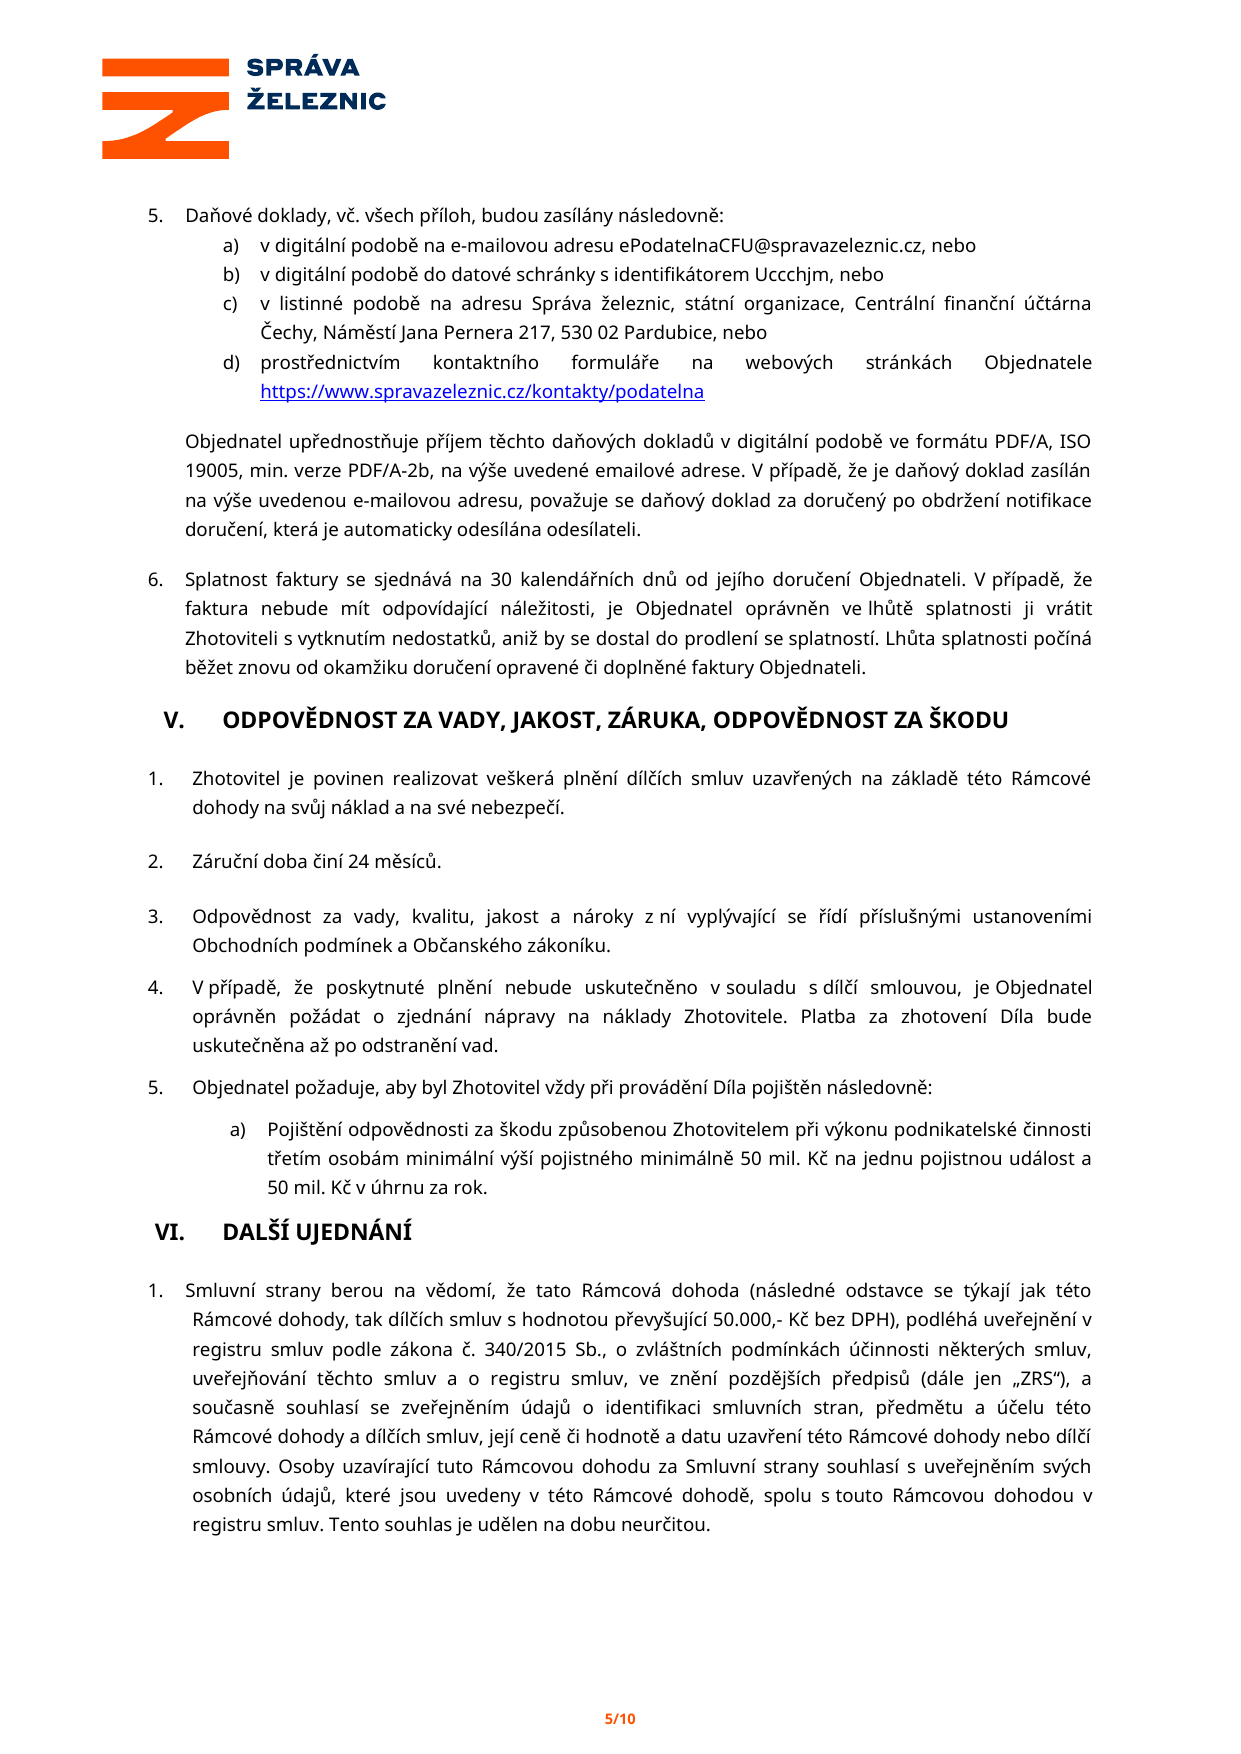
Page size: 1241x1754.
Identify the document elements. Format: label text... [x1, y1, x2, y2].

list Daňové doklady, vč. všech příloh, budou zasílány následovně: [148, 203, 1093, 228]
list Pojištění odpovědnosti za škodu způsobenou Zhotovitelem při výkonu podnikatelské činnosti třetím osobám minimální výší pojistného minimálně 50 mil. Kč na jednu pojistnou událost a 50 mil. Kč v úhrnu za rok. [229, 1116, 1093, 1200]
list DALŠÍ UJEDNÁNÍ [185, 1216, 1093, 1248]
list v digitální podobě na e-mailovou adresu ePodatelnaCFU@spravazeleznic.cz, nebo [223, 232, 1093, 257]
list Smluvní strany berou na vědomí, že tato Rámcová dohoda (následné odstavce se týkají jak této Rámcové dohody, tak dílčích smluv s hodnotou převyšující 50.000,- Kč bez DPH), podléhá uveřejnění v registru smluv podle zákona č. 340/2015 Sb., o zvláštních podmínkách účinnosti některých smluv, uveřejňování těchto smluv a o registru smluv, ve znění pozdějších předpisů (dále jen „ZRS“), a současně souhlasí se zveřejněním údajů o identifikaci smluvních stran, předmětu a účelu této Rámcové dohody a dílčích smluv, její ceně či hodnotě a datu uzavření této Rámcové dohody nebo dílčí smlouvy. Osoby uzavírající tuto Rámcovou dohodu za Smluvní strany souhlasí s uveřejněním svých osobních údajů, které jsou uvedeny v této Rámcové dohodě, spolu s touto Rámcovou dohodou v registru smluv. Tento souhlas je udělen na dobu neurčitou. [148, 1277, 1093, 1537]
list Odpovědnost za vady, kvalitu, jakost a nároky z ní vyplývající se řídí příslušnými ustanoveními Obchodních podmínek a Občanského zákoníku. [148, 903, 1093, 958]
text Objednatel upřednostňuje příjem těchto daňových dokladů v digitální podobě ve formátu PDF/A, ISO 19005, min. verze PDF/A-2b, na výše uvedené emailové adrese. V případě, že je daňový doklad zasílán na výše uvedenou e-mailovou adresu, považuje se daňový doklad za doručený po obdržení notifikace doručení, která je automaticky odesílána odesílateli. [185, 428, 1093, 542]
list Záruční doba činí 24 měsíců. [148, 849, 1093, 874]
list v listinné podobě na adresu Správa železnic, státní organizace, Centrální finanční účtárna Čechy, Náměstí Jana Pernera 217, 530 02 Pardubice, nebo [223, 290, 1093, 345]
list V případě, že poskytnuté plnění nebude uskutečněno v souladu s dílčí smlouvou, je Objednatel oprávněn požádat o zjednání nápravy na náklady Zhotovitele. Platba za zhotovení Díla bude uskutečněna až po odstranění vad. [148, 974, 1093, 1058]
list ODPOVĚDNOST ZA VADY, JAKOST, ZÁRUKA, ODPOVĚDNOST ZA ŠKODU [185, 704, 1093, 735]
list Objednatel požaduje, aby byl Zhotovitel vždy při provádění Díla pojištěn následovně: [148, 1074, 1093, 1100]
list v digitální podobě do datové schránky s identifikátorem Uccchjm, nebo [223, 261, 1093, 287]
list Splatnost faktury se sjednává na 30 kalendářních dnů od jejího doručení Objednateli. V případě, že faktura nebude mít odpovídající náležitosti, je Objednatel oprávněn ve lhůtě splatnosti ji vrátit Zhotoviteli s vytknutím nedostatků, aniž by se dostal do prodlení se splatností. Lhůta splatnosti počíná běžet znovu od okamžiku doručení opravené či doplněné faktury Objednateli. [148, 566, 1093, 679]
list prostřednictvím kontaktního formuláře na webových stránkách Objednatele https://www.spravazeleznic.cz/kontakty/podatelna [223, 349, 1093, 404]
list Zhotovitel je povinen realizovat veškerá plnění dílčích smluv uzavřených na základě této Rámcové dohody na svůj náklad a na své nebezpečí. [148, 765, 1093, 820]
